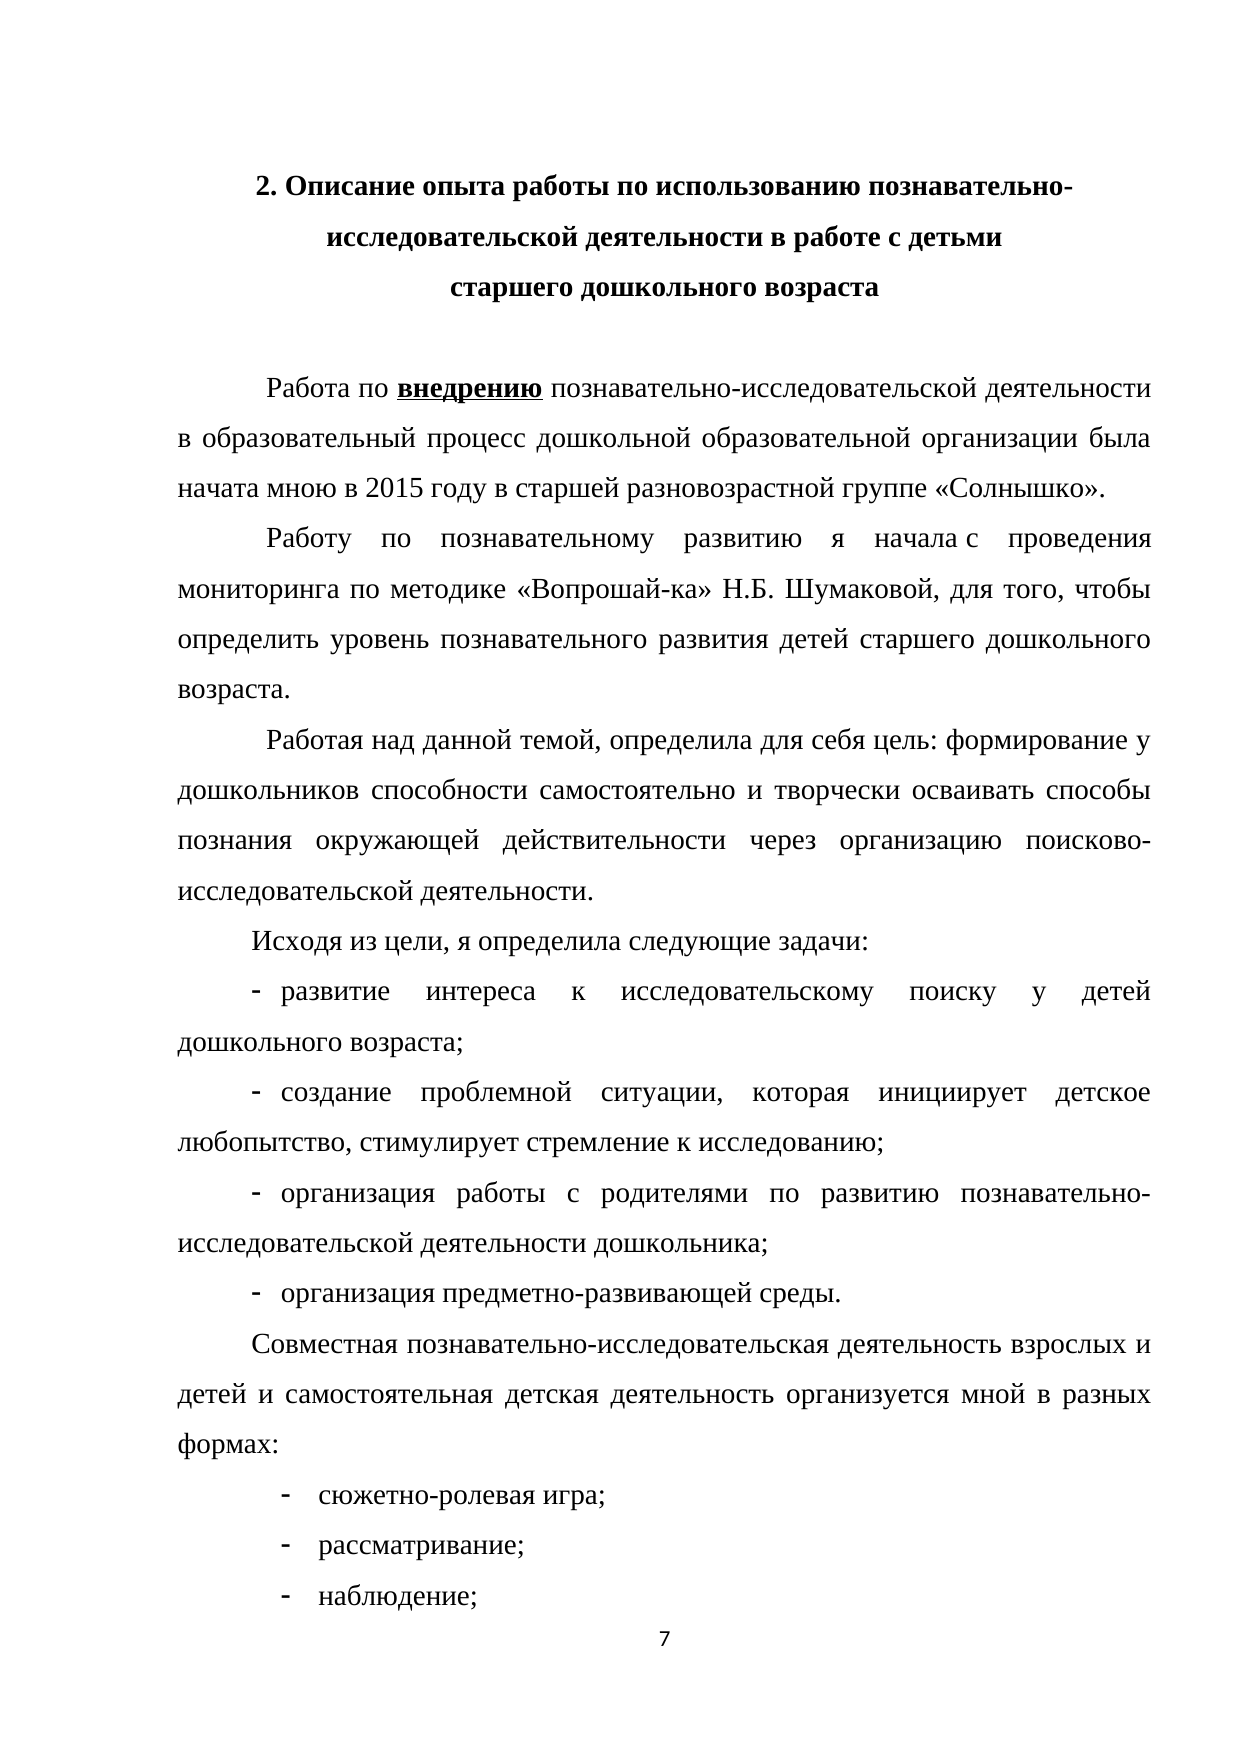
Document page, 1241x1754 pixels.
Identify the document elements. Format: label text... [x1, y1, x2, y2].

list организация предметно-развивающей среды. [177, 1276, 1152, 1309]
list наблюдение; [281, 1578, 1152, 1611]
text старшего дошкольного возраста [177, 269, 1152, 303]
text Работа по внедрению познавательно-исследовательской деятельности в образовательный процесс дошкольной образовательной организации была начата мною в 2015 году в старшей разновозрастной группе «Солнышко». [177, 370, 1152, 504]
list развитие интереса к исследовательскому поиску у детей дошкольного возраста; [177, 973, 1152, 1057]
list организация работы с родителями по развитию познавательно-исследовательской деятельности дошкольника; [177, 1175, 1152, 1259]
text Работу по познавательному развитию я начала с проведения мониторинга по методике «Вопрошай-ка» Н.Б. Шумаковой, для того, чтобы определить уровень познавательного развития детей старшего дошкольного возраста. [177, 521, 1152, 705]
list создание проблемной ситуации, которая инициирует детское любопытство, стимулирует стремление к исследованию; [177, 1074, 1152, 1158]
list рассматривание; [281, 1527, 1152, 1561]
text Исходя из цели, я определила следующие задачи: [177, 923, 1152, 957]
list сюжетно-ролевая игра; [281, 1477, 1152, 1511]
text Работая над данной темой, определила для себя цель: формирование у дошкольников способности самостоятельно и творчески осваивать способы познания окружающей действительности через организацию поисково-исследовательской деятельности. [177, 722, 1152, 906]
text 2. Описание опыта работы по использованию познавательно-исследовательской деятельности в работе с детьми [177, 168, 1152, 252]
text Совместная познавательно-исследовательская деятельность взрослых и детей и самостоятельная детская деятельность организуется мной в разных формах: [177, 1326, 1152, 1460]
